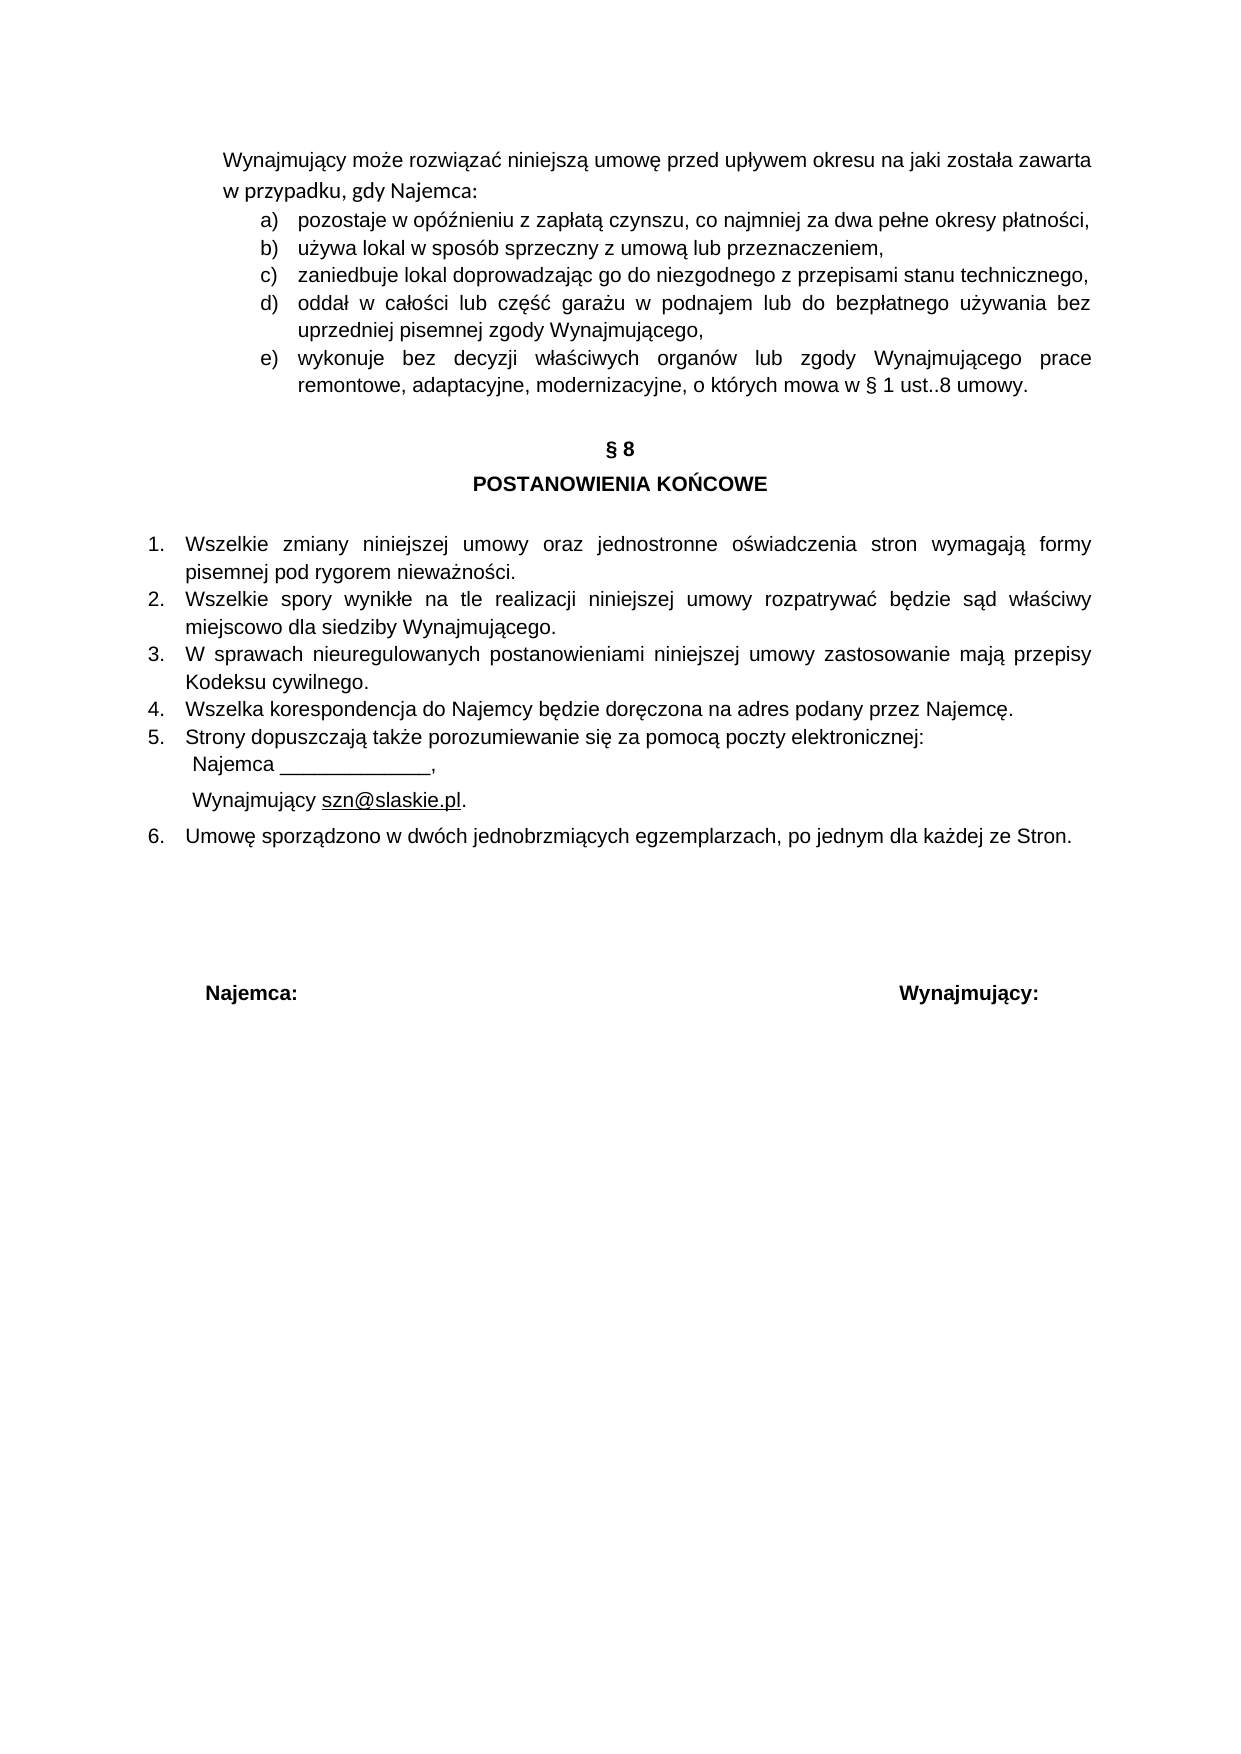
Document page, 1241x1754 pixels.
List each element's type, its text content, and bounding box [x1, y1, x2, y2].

text Wynajmujący może rozwiązać niniejszą umowę przed upływem okresu na jaki została zawarta w przypadku, gdy Najemca: [223, 148, 1093, 204]
list Strony dopuszczają także porozumiewanie się za pomocą poczty elektronicznej: [148, 725, 1093, 749]
list zaniedbuje lokal doprowadzając go do niezgodnego z przepisami stanu technicznego, [260, 263, 1093, 287]
text Wynajmujący szn@slaskie.pl. [192, 788, 1093, 812]
text Najemca: Wynajmujący: [148, 981, 1093, 1005]
list W sprawach nieuregulowanych postanowieniami niniejszej umowy zastosowanie mają przepisy Kodeksu cywilnego. [148, 642, 1093, 694]
list Umowę sporządzono w dwóch jednobrzmiących egzemplarzach, po jednym dla każdej ze Stron. [148, 824, 1093, 848]
list wykonuje bez decyzji właściwych organów lub zgody Wynajmującego prace remontowe, adaptacyjne, modernizacyjne, o których mowa w § 1 ust..8 umowy. [260, 345, 1093, 397]
list pozostaje w opóźnieniu z zapłatą czynszu, co najmniej za dwa pełne okresy płatności, [260, 208, 1093, 232]
text POSTANOWIENIA KOŃCOWE [148, 472, 1093, 496]
list Wszelkie spory wynikłe na tle realizacji niniejszej umowy rozpatrywać będzie sąd właściwy miejscowo dla siedziby Wynajmującego. [148, 587, 1093, 639]
list Wszelka korespondencja do Najemcy będzie doręczona na adres podany przez Najemcę. [148, 697, 1093, 721]
list Wszelkie zmiany niniejszej umowy oraz jednostronne oświadczenia stron wymagają formy pisemnej pod rygorem nieważności. [148, 532, 1093, 584]
list oddał w całości lub część garażu w podnajem lub do bezpłatnego używania bez uprzedniej pisemnej zgody Wynajmującego, [260, 290, 1093, 342]
text Najemca _____________, [192, 752, 1093, 776]
text § 8 [148, 436, 1093, 460]
list używa lokal w sposób sprzeczny z umową lub przeznaczeniem, [260, 235, 1093, 259]
